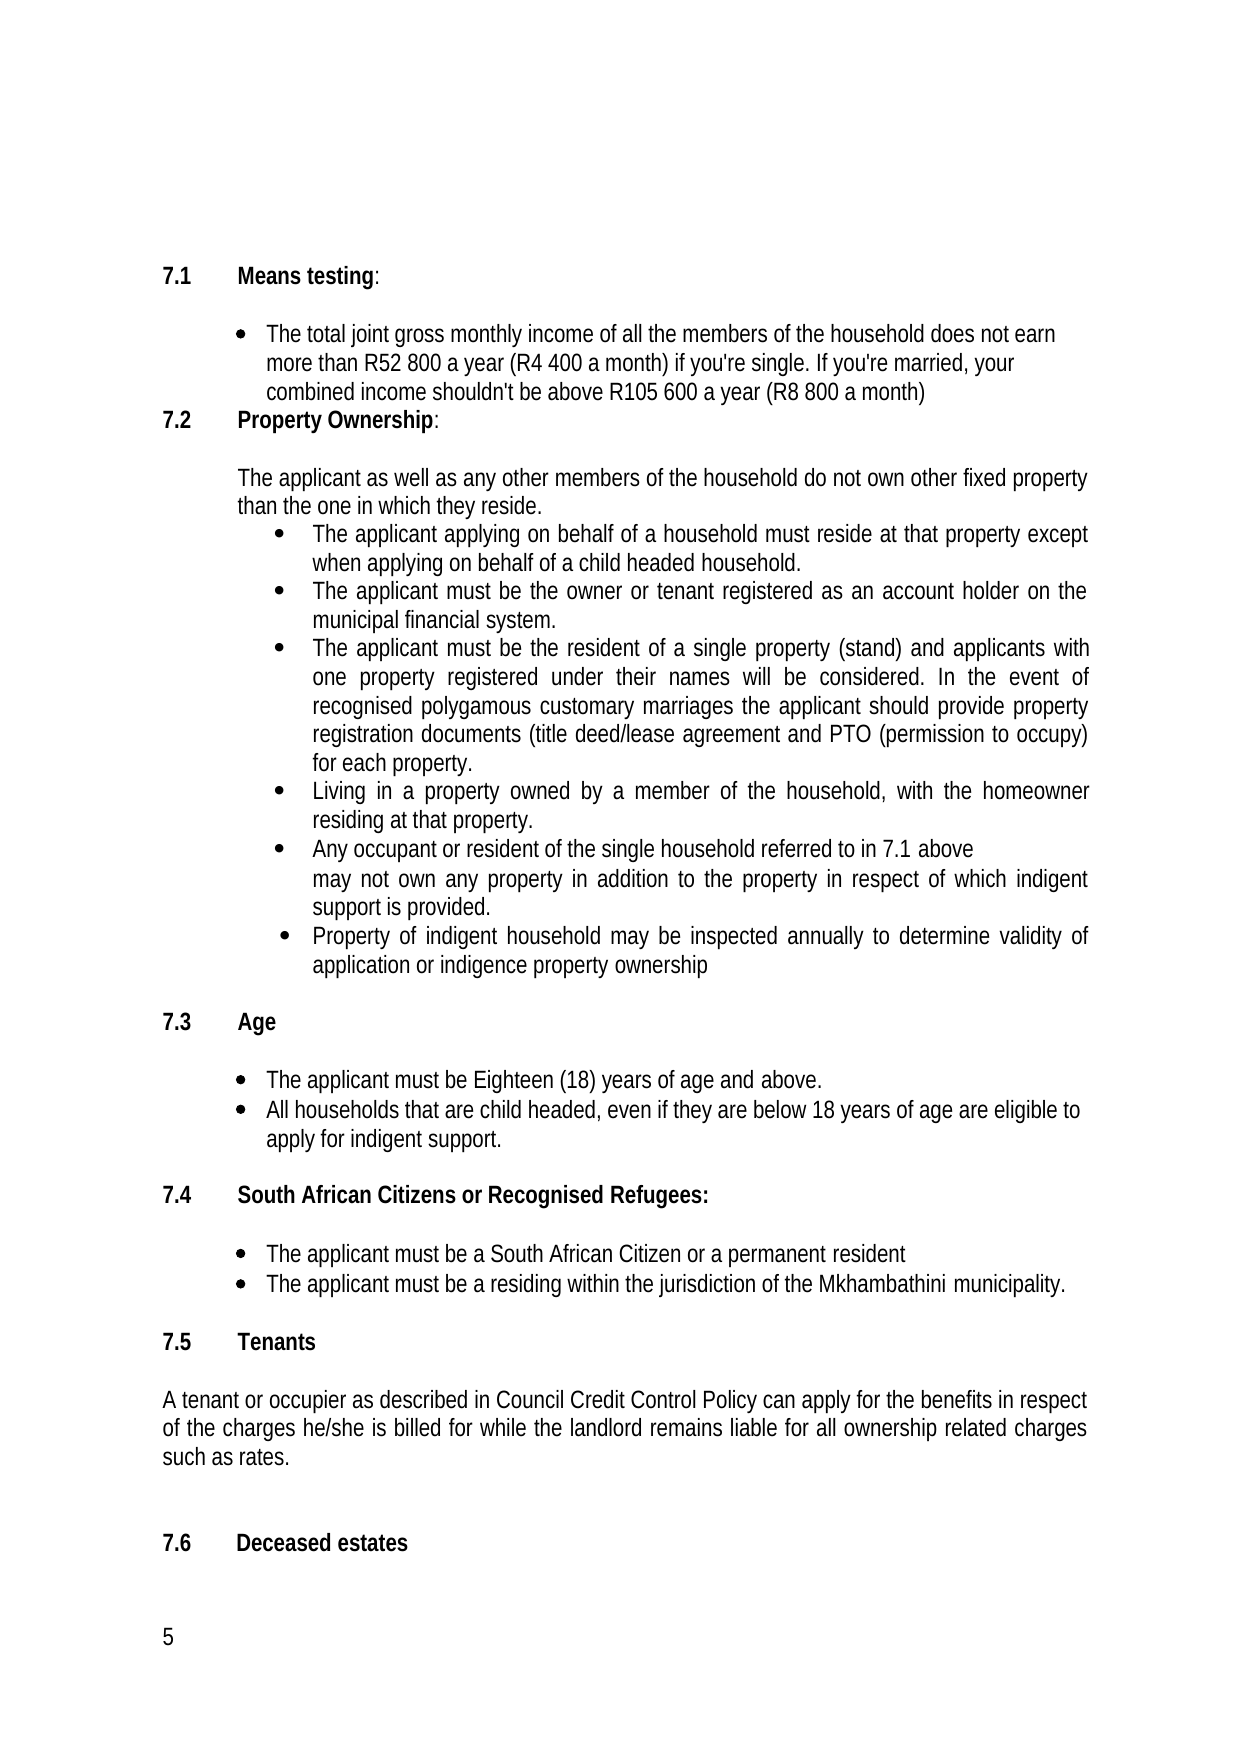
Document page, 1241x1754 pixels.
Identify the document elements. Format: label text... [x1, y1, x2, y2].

list The applicant must be a South African Citizen or a permanent resident [236, 1238, 1196, 1268]
subtitle Tenants [162, 1327, 1196, 1356]
text may not own any property in addition to the property in respect of which indigent support is provided. [312, 864, 1091, 921]
list The applicant must be the resident of a single property (stand) and applicants with one property registered under their names will be considered. In the event of recognised polygamous customary marriages the applicant should provide property registration documents (title deed/lease agreement and PTO (permission to occupy) for each property. [275, 633, 1091, 777]
list All households that are child headed, even if they are below 18 years of age are eligible to apply for indigent support. [236, 1095, 1089, 1152]
subtitle Deceased estates [162, 1528, 1196, 1556]
list The applicant applying on behalf of a household must reside at that property except when applying on behalf of a child headed household. [275, 520, 1091, 577]
subtitle South African Citizens or Recognised Refugees: [162, 1180, 1196, 1209]
list The applicant must be the owner or tenant registered as an account holder on the municipal financial system. [275, 577, 1090, 633]
subtitle Property Ownership: [162, 405, 1196, 434]
text A tenant or occupier as described in Council Credit Control Policy can apply for the benefits in respect of the charges he/she is billed for while the landlord remains liable for all ownership related charges such as rates. [162, 1384, 1091, 1471]
list The applicant must be Eighteen (18) years of age and above. [236, 1064, 1196, 1095]
subtitle Means testing: [162, 261, 1196, 289]
list Any occupant or resident of the single household referred to in 7.1 above [275, 833, 1196, 864]
text The applicant as well as any other members of the household do not own other fixed property than the one in which they reside. [237, 462, 1090, 520]
list The applicant must be a residing within the jurisdiction of the Mkhambathini municipality. [236, 1268, 1196, 1299]
list Property of indigent household may be inspected annually to determine validity of application or indigence property ownership [280, 921, 1091, 978]
subtitle Age [162, 1007, 1196, 1036]
list Living in a property owned by a member of the household, with the homeowner residing at that property. [275, 777, 1091, 833]
list The total joint gross monthly income of all the members of the household does not earn more than R52 800 a year (R4 400 a month) if you're single. If you're married, your combined income shouldn't be above R105 600 a year (R8 800 a month) [236, 319, 1090, 405]
